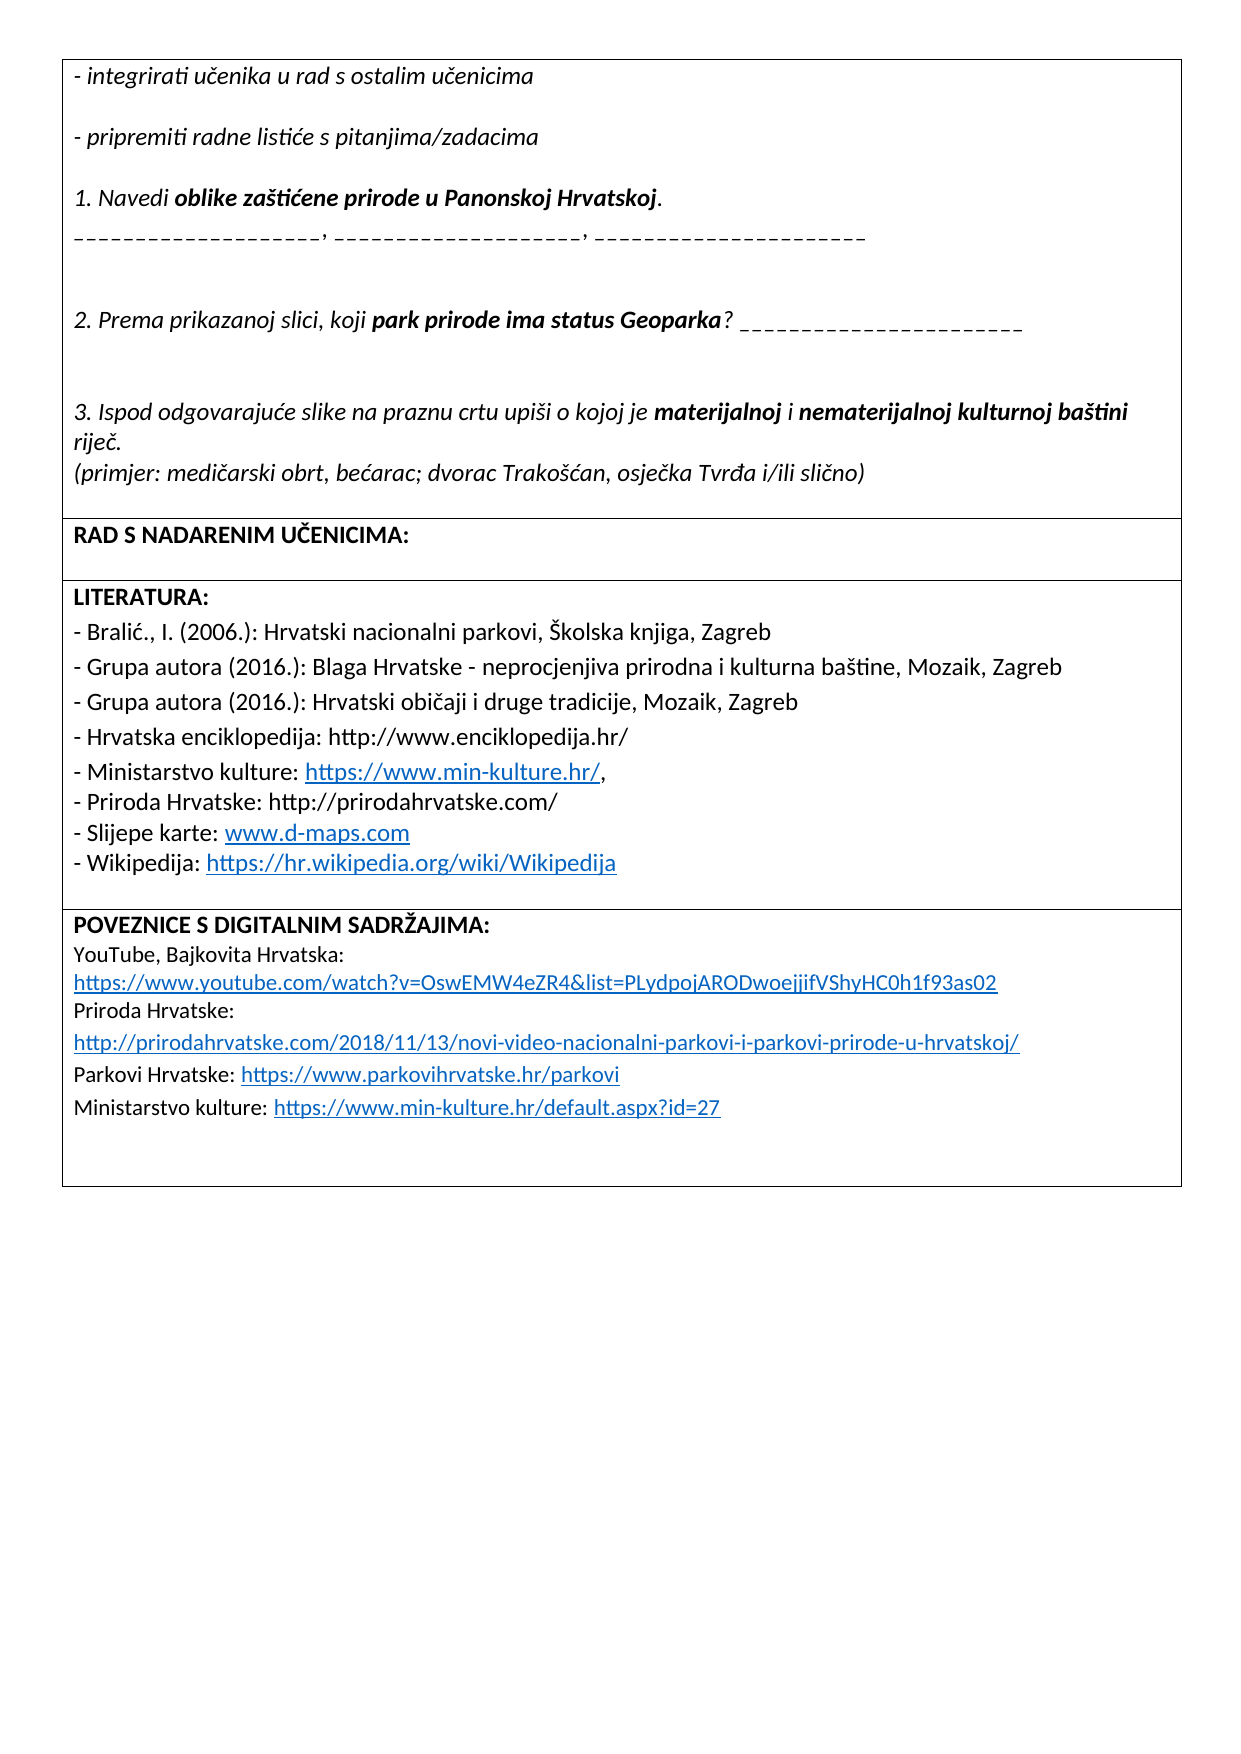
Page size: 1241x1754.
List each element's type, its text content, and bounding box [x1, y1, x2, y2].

table_cell POVEZNICE S DIGITALNIM SADRŽAJIMA: YouTube, Bajkovita Hrvatska: https://www.youtube.com/watch?v=OswEMW4eZR4&list=PLydpojARODwoejjifVShyHC0h1f93as02 Priroda Hrvatske: http://prirodahrvatske.com/2018/11/13/novi-video-nacionalni-parkovi-i-parkovi-prirode-u-hrvatskoj/ Parkovi Hrvatske: https://www.parkovihrvatske.hr/parkovi Ministarstvo kulture: https://www.min-kulture.hr/default.aspx?id=27 [63, 910, 1181, 1186]
table_cell RAD S NADARENIM UČENICIMA: [63, 519, 1181, 580]
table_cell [63, 60, 1181, 518]
table_cell LITERATURA: - Bralić., I. (2006.): Hrvatski nacionalni parkovi, Školska knjiga, Zagreb - Grupa autora (2016.): Blaga Hrvatske - neprocjenjiva prirodna i kulturna baštine, Mozaik, Zagreb - Grupa autora (2016.): Hrvatski običaji i druge tradicije, Mozaik, Zagreb - Hrvatska enciklopedija: http://www.enciklopedija.hr/ - Ministarstvo kulture: https://www.min-kulture.hr/, - Priroda Hrvatske: http://prirodahrvatske.com/ - Slijepe karte: www.d-maps.com - Wikipedija: https://hr.wikipedia.org/wiki/Wikipedija [63, 581, 1181, 909]
